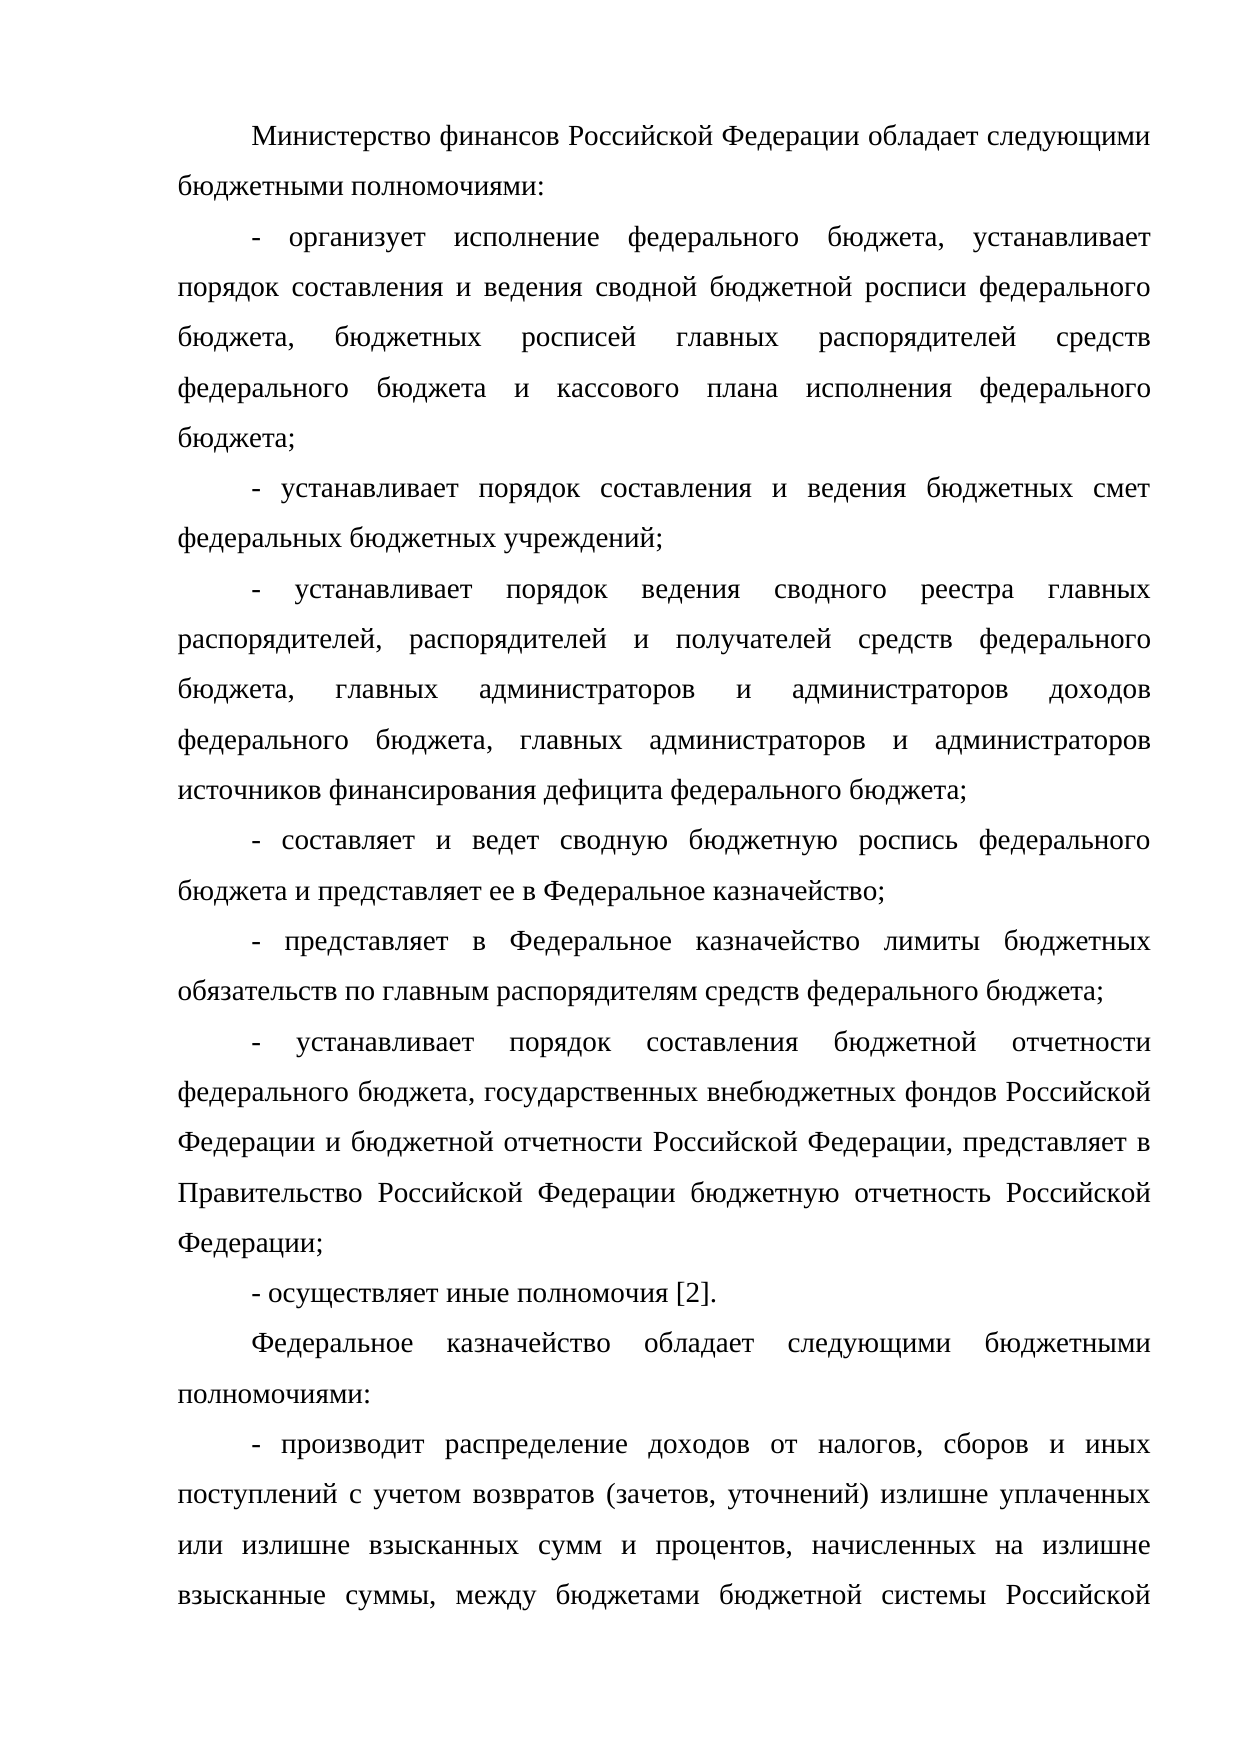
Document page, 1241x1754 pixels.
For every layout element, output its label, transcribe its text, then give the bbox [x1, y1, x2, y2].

text Федеральное казначейство обладает следующими бюджетными полномочиями: [177, 1326, 1152, 1409]
text - представляет в Федеральное казначейство лимиты бюджетных обязательств по главным распорядителям средств федерального бюджета; [177, 923, 1152, 1007]
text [177, 1426, 1152, 1611]
text - устанавливает порядок составления и ведения бюджетных смет федеральных бюджетных учреждений; [177, 470, 1152, 554]
text - составляет и ведет сводную бюджетную роспись федерального бюджета и представляет ее в Федеральное казначейство; [177, 822, 1152, 906]
text - осуществляет иные полномочия [2]. [177, 1275, 1152, 1309]
text - устанавливает порядок составления бюджетной отчетности федерального бюджета, государственных внебюджетных фондов Российской Федерации и бюджетной отчетности Российской Федерации, представляет в Правительство Российской Федерации бюджетную отчетность Российской Федерации; [177, 1024, 1152, 1258]
text Министерство финансов Российской Федерации обладает следующими бюджетными полномочиями: [177, 118, 1152, 202]
text - организует исполнение федерального бюджета, устанавливает порядок составления и ведения сводной бюджетной росписи федерального бюджета, бюджетных росписей главных распорядителей средств федерального бюджета и кассового плана исполнения федерального бюджета; [177, 219, 1152, 453]
text - устанавливает порядок ведения сводного реестра главных распорядителей, распорядителей и получателей средств федерального бюджета, главных администраторов и администраторов доходов федерального бюджета, главных администраторов и администраторов источников финансирования дефицита федерального бюджета; [177, 571, 1152, 806]
